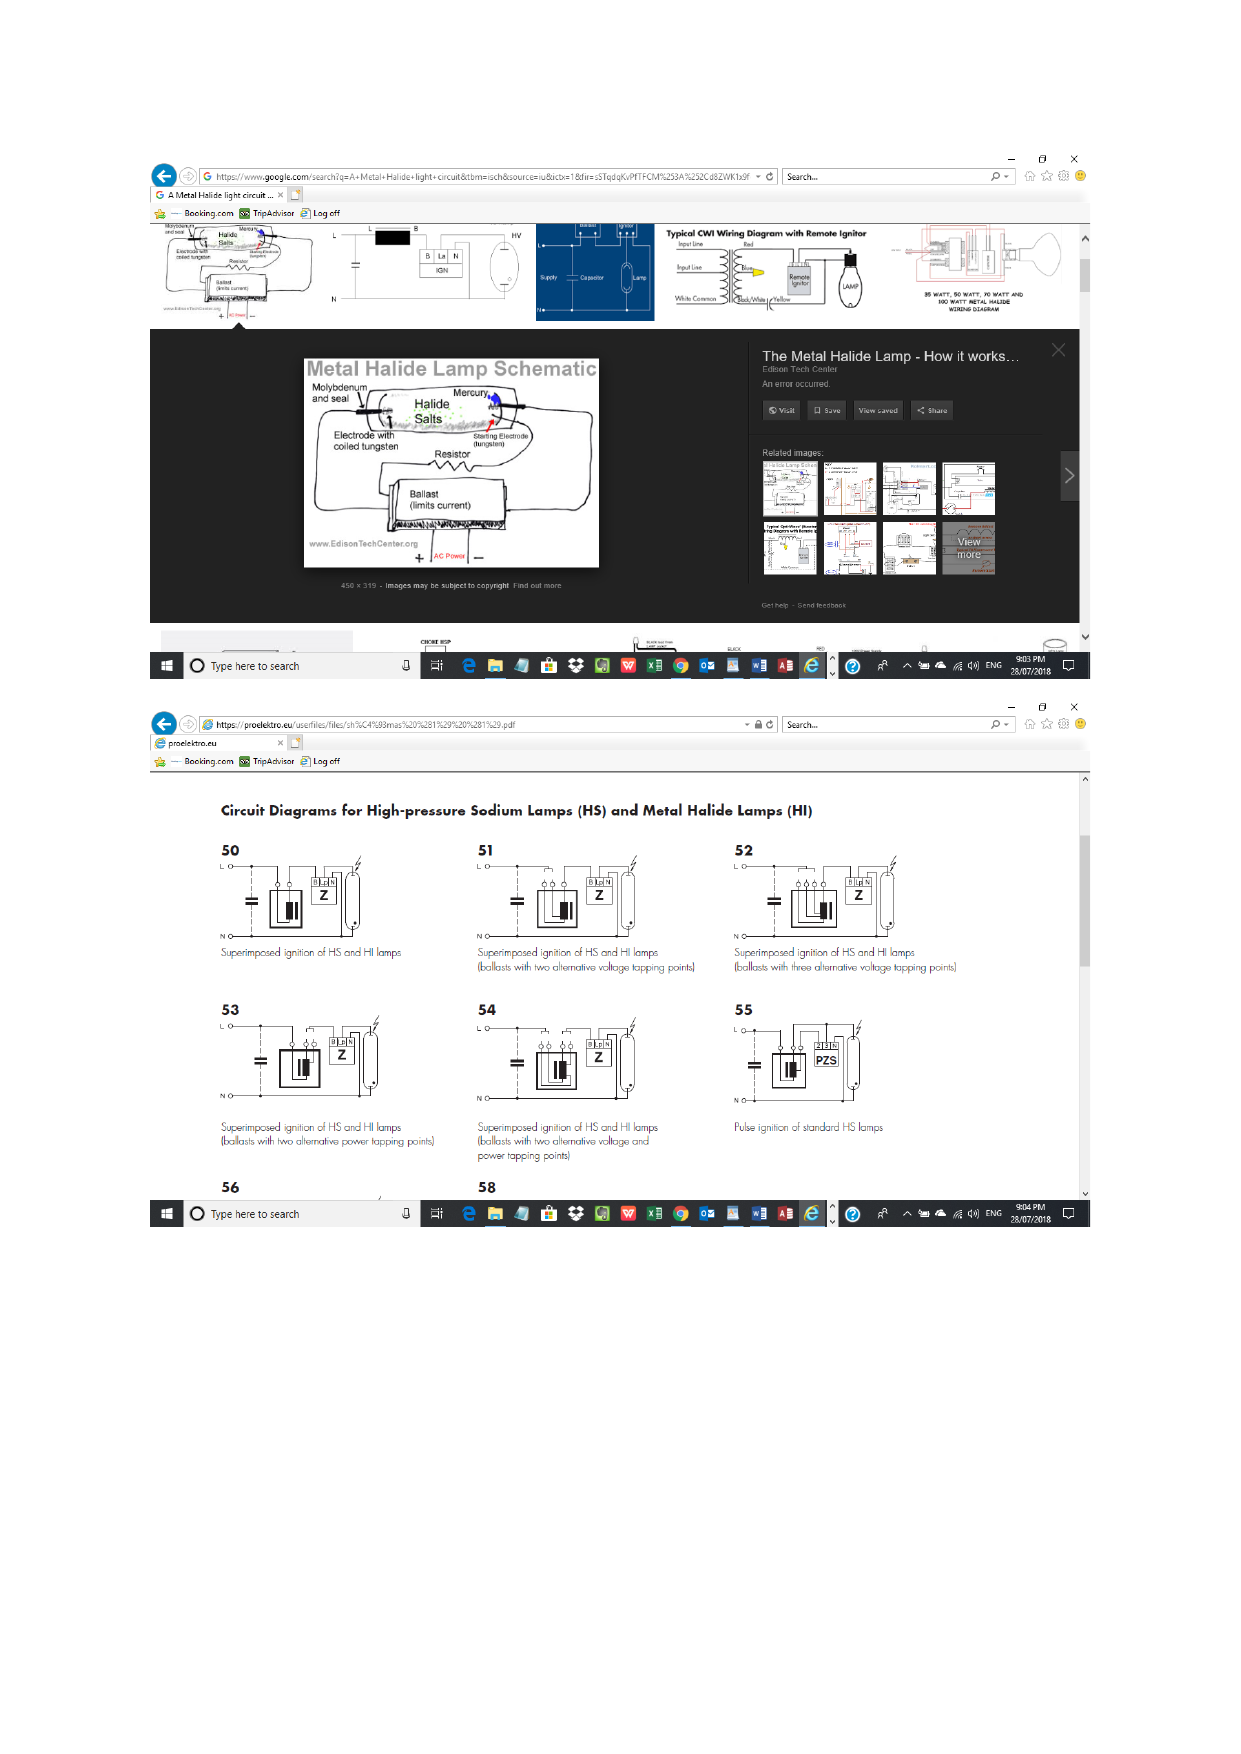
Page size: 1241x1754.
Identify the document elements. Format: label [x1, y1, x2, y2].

picture [150, 150, 1091, 679]
picture [150, 697, 1091, 1227]
